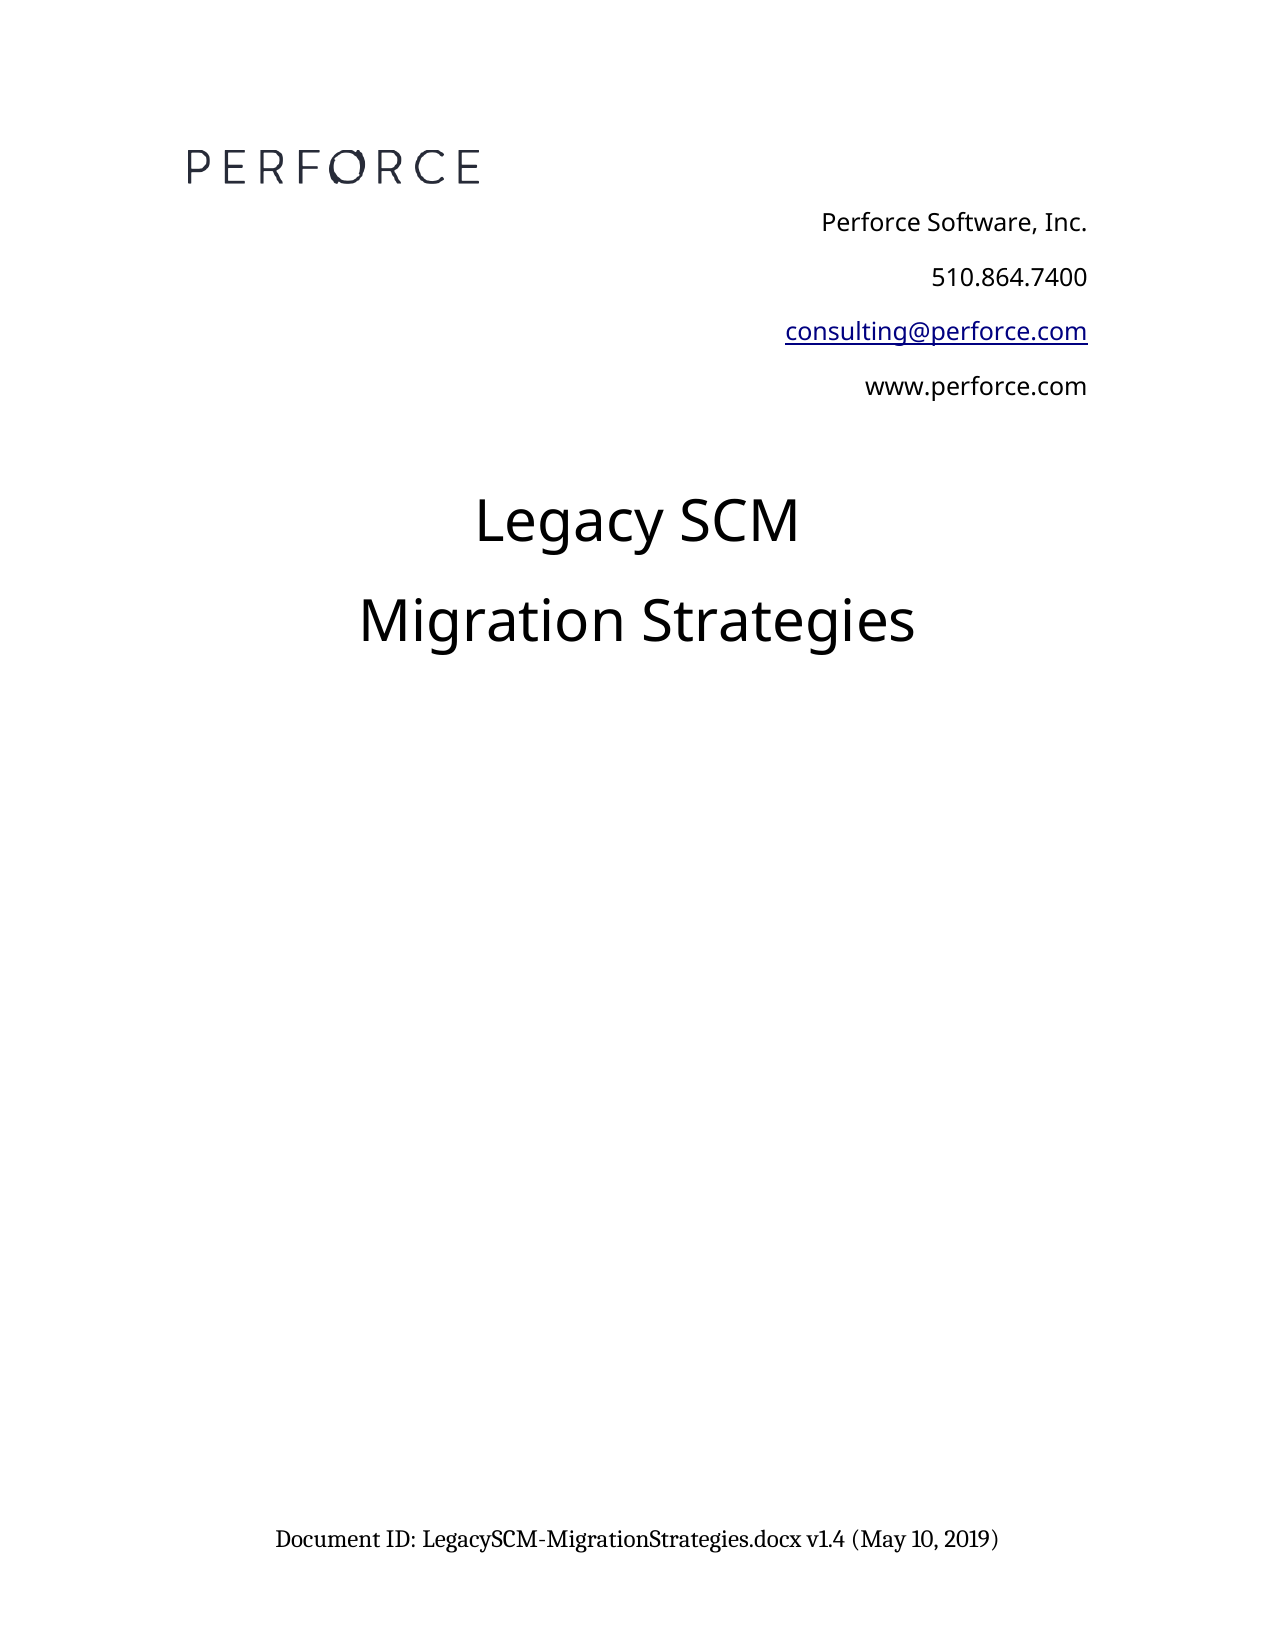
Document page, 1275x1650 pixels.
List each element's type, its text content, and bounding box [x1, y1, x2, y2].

text consulting@perforce.com [187, 314, 1087, 348]
text Legacy SCM [187, 479, 1087, 558]
text Migration Strategies [187, 579, 1087, 658]
text 510.864.7400 [187, 259, 1087, 293]
text www.perforce.com [187, 369, 1087, 403]
text Perforce Software, Inc. [187, 204, 1087, 238]
picture [187, 150, 481, 184]
